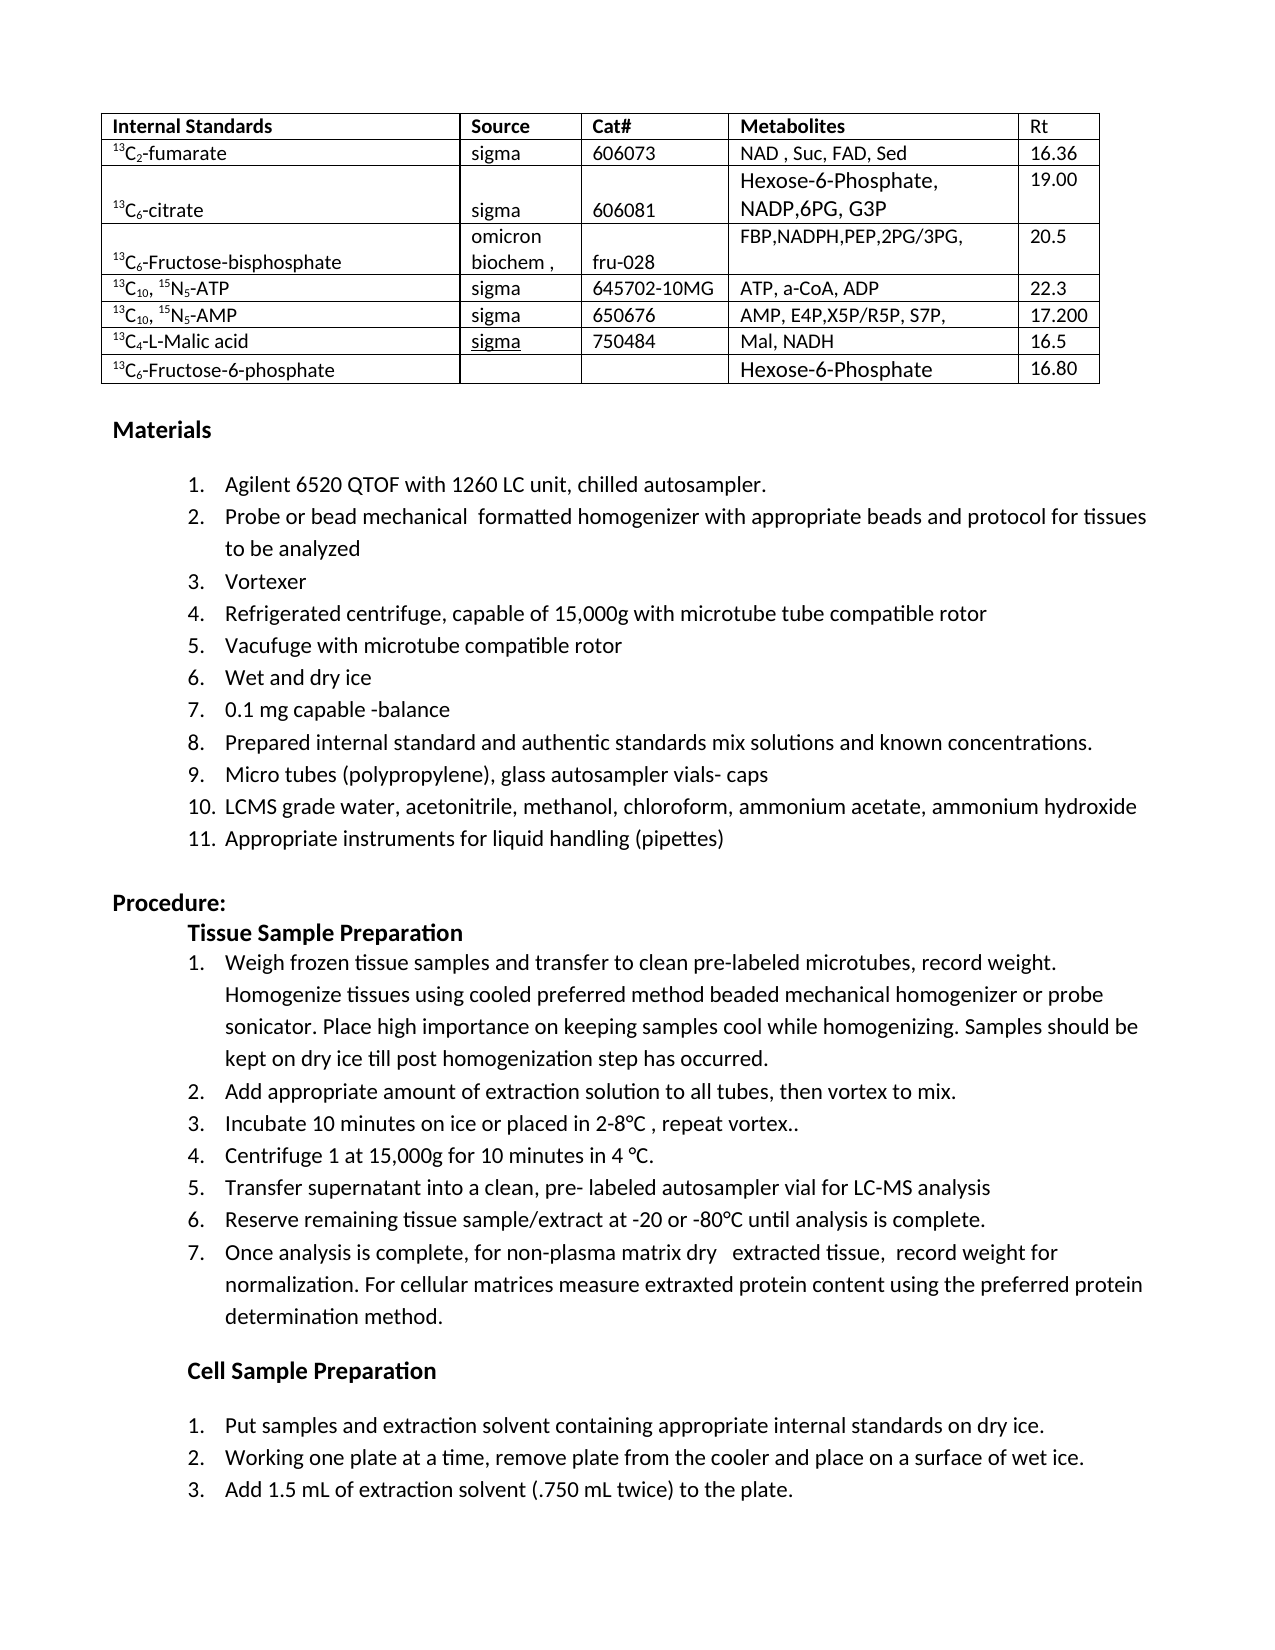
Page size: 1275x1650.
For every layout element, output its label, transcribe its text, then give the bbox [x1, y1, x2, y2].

table_cell AMP, E4P,X5P/R5P, S7P, [729, 302, 1018, 327]
table_cell 16.80 [1019, 355, 1099, 383]
table_cell NAD , Suc, FAD, Sed [729, 140, 1018, 165]
table_cell 13C4-L-Malic acid [102, 328, 459, 354]
list Put samples and extraction solvent containing appropriate internal standards on dry ice. [187, 1411, 1162, 1439]
list Incubate 10 minutes on ice or placed in 2-8°C , repeat vortex.. [187, 1109, 1162, 1137]
table_cell omicron biochem , [461, 224, 581, 274]
list Once analysis is complete, for non-plasma matrix dry extracted tissue, record weight for normalization. For cellular matrices measure extraxted protein content using the preferred protein determination method. [187, 1238, 1162, 1330]
table_cell 645702-10MG [582, 275, 728, 301]
list Centrifuge 1 at 15,000g for 10 minutes in 4 °C. [187, 1141, 1162, 1169]
list Add 1.5 mL of extraction solvent (.750 mL twice) to the plate. [187, 1475, 1162, 1503]
list Probe or bead mechanical formatted homogenizer with appropriate beads and protocol for tissues to be analyzed [187, 502, 1162, 563]
list Reserve remaining tissue sample/extract at -20 or -80°C until analysis is complete. [187, 1206, 1162, 1233]
table_cell 13C6-Fructose-6-phosphate [102, 355, 459, 383]
table_cell [461, 355, 581, 383]
list Working one plate at a time, remove plate from the cooler and place on a surface of wet ice. [187, 1443, 1162, 1471]
list Weigh frozen tissue samples and transfer to clean pre-labeled microtubes, record weight. Homogenize tissues using cooled preferred method beaded mechanical homogenizer or probe sonicator. Place high importance on keeping samples cool while homogenizing. Samples should be kept on dry ice till post homogenization step has occurred. [187, 948, 1162, 1073]
table_header Source [461, 114, 581, 139]
list Tissue Sample Preparation [112, 917, 1162, 948]
list Appropriate instruments for liquid handling (pipettes) [187, 824, 1162, 852]
table_cell [582, 355, 728, 383]
table_cell 22.3 [1019, 275, 1099, 301]
table_cell 13C2-fumarate [102, 140, 459, 165]
list Prepared internal standard and authentic standards mix solutions and known concentrations. [187, 728, 1162, 756]
table_cell Hexose-6-Phosphate [729, 355, 1018, 383]
table_cell 13C6-Fructose-bisphosphate [102, 224, 459, 274]
table_cell 20.5 [1019, 224, 1099, 274]
list 0.1 mg capable -balance [187, 696, 1162, 723]
table_cell 650676 [582, 302, 728, 327]
table_cell Mal, NADH [729, 328, 1018, 354]
list LCMS grade water, acetonitrile, methanol, chloroform, ammonium acetate, ammonium hydroxide [187, 792, 1162, 820]
table_cell 13C10, 15N5-ATP [102, 275, 459, 301]
table_cell sigma [461, 302, 581, 327]
table_cell Hexose-6-Phosphate, NADP,6PG, G3P [729, 166, 1018, 222]
table_cell sigma [461, 140, 581, 165]
text Cell Sample Preparation [187, 1355, 1162, 1386]
table_header Rt [1019, 114, 1099, 139]
list Wet and dry ice [187, 663, 1162, 691]
table_cell sigma [461, 275, 581, 301]
table_header Cat# [582, 114, 728, 139]
list Vortexer [187, 567, 1162, 595]
list Procedure: [112, 887, 1162, 917]
list Micro tubes (polypropylene), glass autosampler vials- caps [187, 760, 1162, 788]
table_cell 16.36 [1019, 140, 1099, 165]
table_cell sigma [461, 328, 581, 354]
list Add appropriate amount of extraction solution to all tubes, then vortex to mix. [187, 1077, 1162, 1105]
table_cell 13C10, 15N5-AMP [102, 302, 459, 327]
table_header Internal Standards [102, 114, 459, 139]
table_cell 17.200 [1019, 302, 1099, 327]
table_cell 19.00 [1019, 166, 1099, 222]
table_cell 750484 [582, 328, 728, 354]
table_cell FBP,NADPH,PEP,2PG/3PG, [729, 224, 1018, 274]
table_cell 606081 [582, 166, 728, 222]
text Materials [112, 414, 1162, 445]
table_cell ATP, a-CoA, ADP [729, 275, 1018, 301]
table_header Metabolites [729, 114, 1018, 139]
list Refrigerated centrifuge, capable of 15,000g with microtube tube compatible rotor [187, 599, 1162, 627]
list Vacufuge with microtube compatible rotor [187, 631, 1162, 659]
table_cell 606073 [582, 140, 728, 165]
table_cell 16.5 [1019, 328, 1099, 354]
table_cell 13C6-citrate [102, 166, 459, 222]
table_cell fru-028 [582, 224, 728, 274]
table_cell sigma [461, 166, 581, 222]
list Agilent 6520 QTOF with 1260 LC unit, chilled autosampler. [187, 470, 1162, 498]
list Transfer supernatant into a clean, pre- labeled autosampler vial for LC-MS analysis [187, 1173, 1162, 1201]
